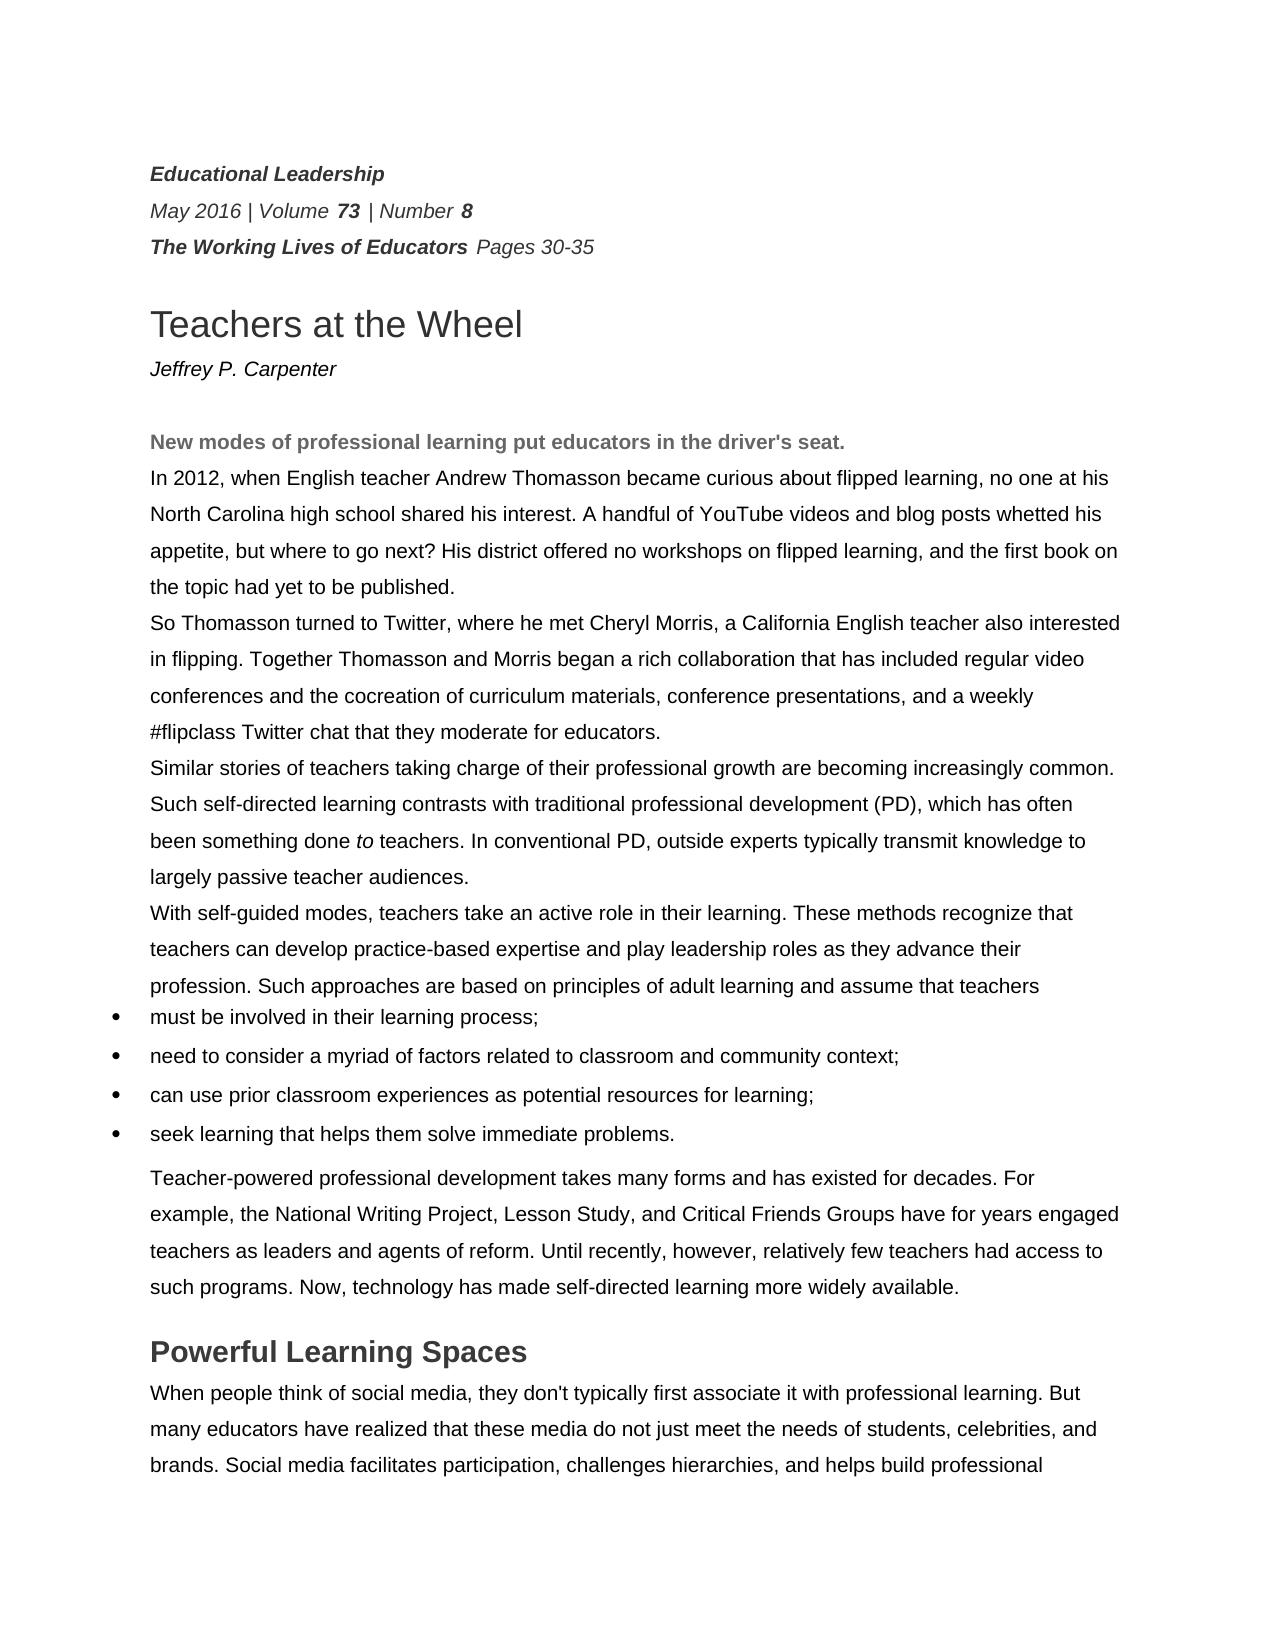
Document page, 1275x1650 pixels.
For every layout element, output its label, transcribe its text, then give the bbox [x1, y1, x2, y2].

text Jeffrey P. Carpenter [150, 345, 1125, 381]
list can use prior classroom experiences as potential resources for learning; [112, 1076, 1125, 1107]
list seek learning that helps them solve immediate problems. [112, 1115, 1125, 1146]
text Powerful Learning Spaces [150, 1333, 1125, 1368]
text So Thomasson turned to Twitter, where he met Cheryl Morris, a California English teacher also interested in flipping. Together Thomasson and Morris began a rich collaboration that has included regular video conferences and the cocreation of curriculum materials, conference presentations, and a weekly #flipclass Twitter chat that they moderate for educators. [150, 599, 1125, 744]
text Educational Leadership [150, 150, 1125, 186]
text With self-guided modes, teachers take an active role in their learning. These methods recognize that teachers can develop practice-based expertise and play leadership roles as they advance their profession. Such approaches are based on principles of adult learning and assume that teachers [150, 889, 1125, 997]
text Similar stories of teachers taking charge of their professional growth are becoming increasingly common. Such self-directed learning contrasts with traditional professional development (PD), which has often been something done to teachers. In conventional PD, outside experts typically transmit knowledge to largely passive teacher audiences. [150, 744, 1125, 889]
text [150, 1368, 1125, 1477]
list need to consider a myriad of factors related to classroom and community context; [112, 1037, 1125, 1068]
text Teachers at the Wheel [150, 302, 1125, 345]
text In 2012, when English teacher Andrew Thomasson became curious about flipped learning, no one at his North Carolina high school shared his interest. A handful of YouTube videos and blog posts whetted his appetite, but where to go next? His district offered no workshops on flipped learning, and the first book on the topic had yet to be published. [150, 454, 1125, 599]
text New modes of professional learning put educators in the driver's seat. [150, 417, 1125, 454]
list must be involved in their learning process; [112, 997, 1125, 1029]
text Teacher-powered professional development takes many forms and has existed for decades. For example, the National Writing Project, Lesson Study, and Critical Friends Groups have for years engaged teachers as leaders and agents of reform. Until recently, however, relatively few teachers had access to such programs. Now, technology has made self-directed learning more widely available. [150, 1154, 1125, 1299]
text May 2016 | Volume 73 | Number 8 The Working Lives of Educators Pages 30-35 [150, 186, 1125, 259]
